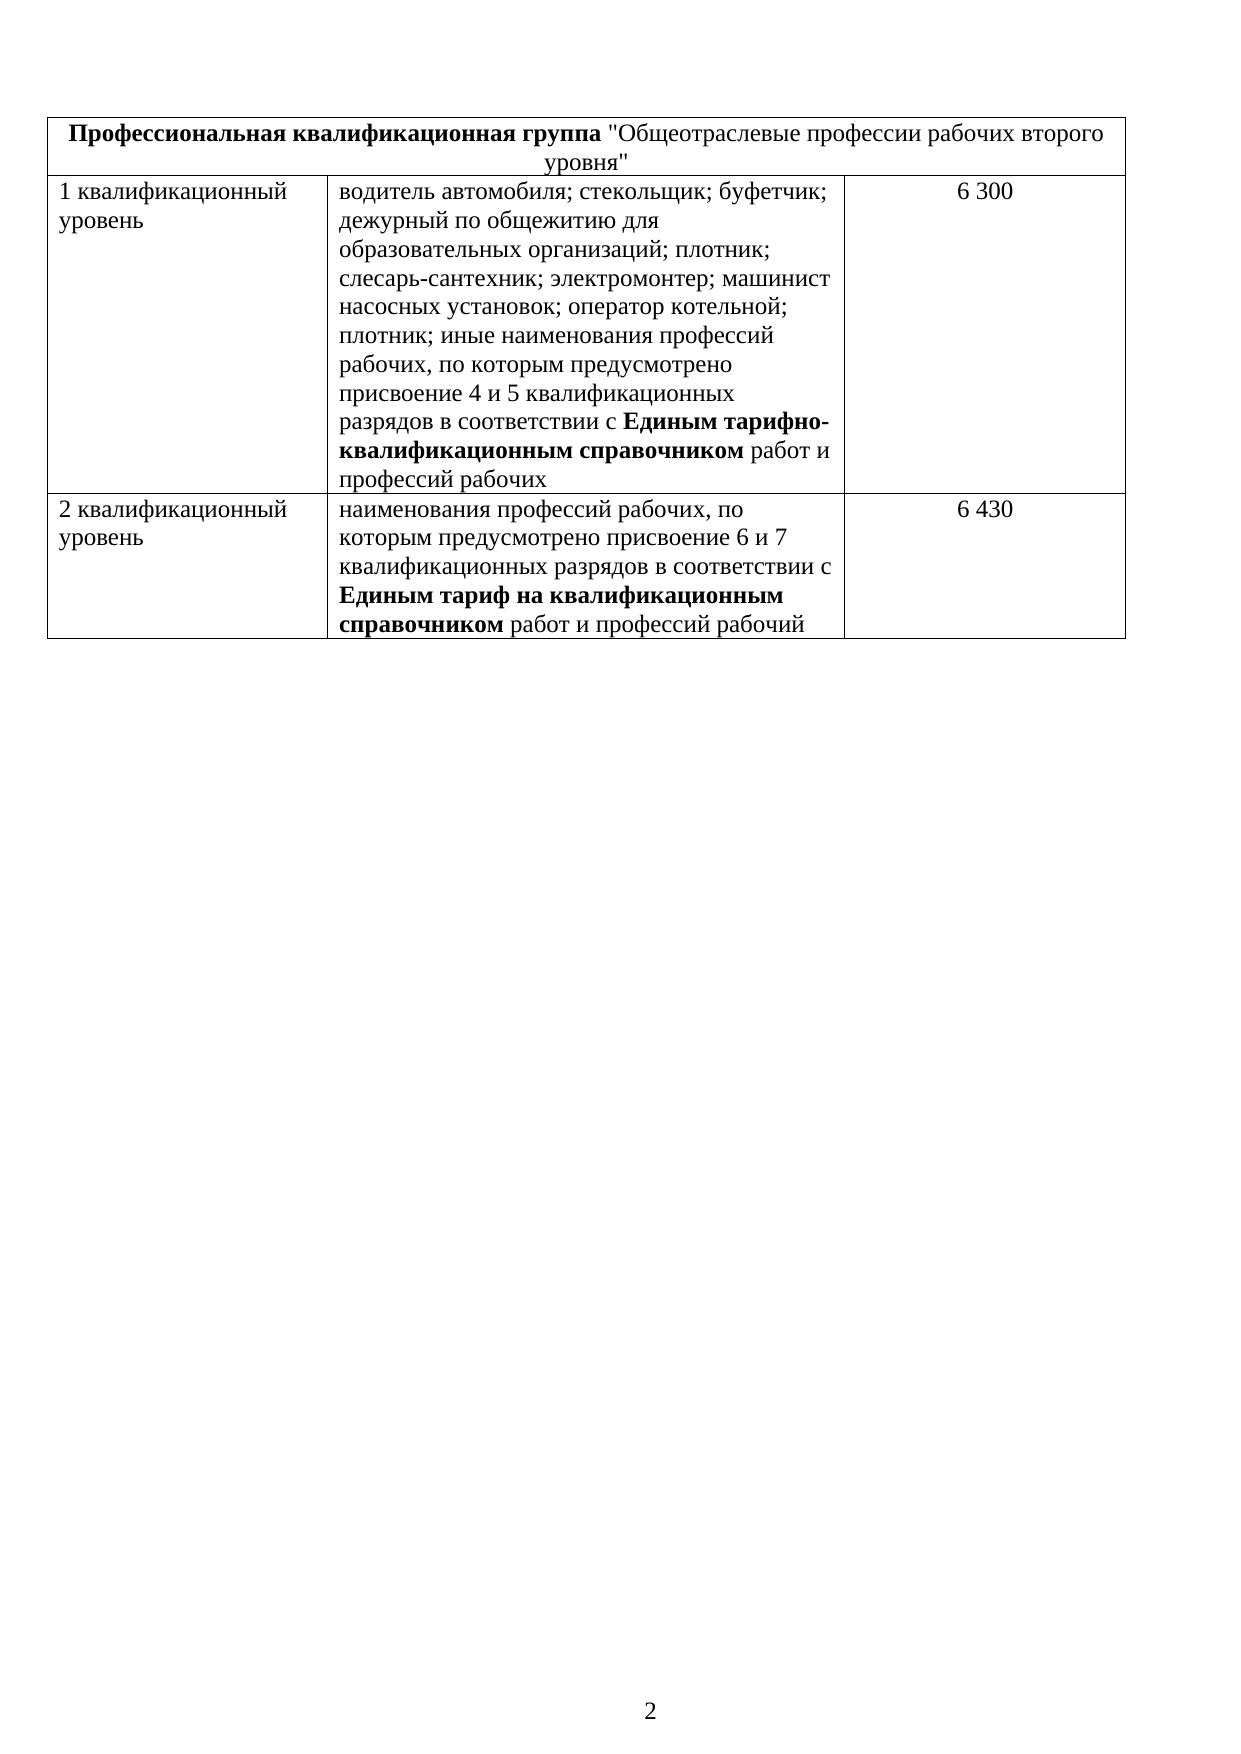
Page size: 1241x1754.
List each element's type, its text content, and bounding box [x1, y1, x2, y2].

table_cell 6 300 [845, 176, 1125, 493]
table_cell Профессиональная квалификационная группа "Общеотраслевые профессии рабочих второго уровня" [48, 118, 1125, 175]
table_cell водитель автомобиля; стекольщик; буфетчик; дежурный по общежитию для образовательных организаций; плотник; слесарь-сантехник; электромонтер; машинист насосных установок; оператор котельной; плотник; иные наименования профессий рабочих, по которым предусмотрено присвоение 4 и 5 квалификационных разрядов в соответствии с Единым тарифно-квалификационным справочником работ и профессий рабочих [328, 176, 844, 493]
table_cell 2 квалификационный уровень [48, 494, 327, 637]
table_cell наименования профессий рабочих, по которым предусмотрено присвоение 6 и 7 квалификационных разрядов в соответствии с Единым тариф на квалификационным справочником работ и профессий рабочий [328, 494, 844, 637]
table_cell 6 430 [845, 494, 1125, 637]
table_cell 1 квалификационный уровень [48, 176, 327, 493]
